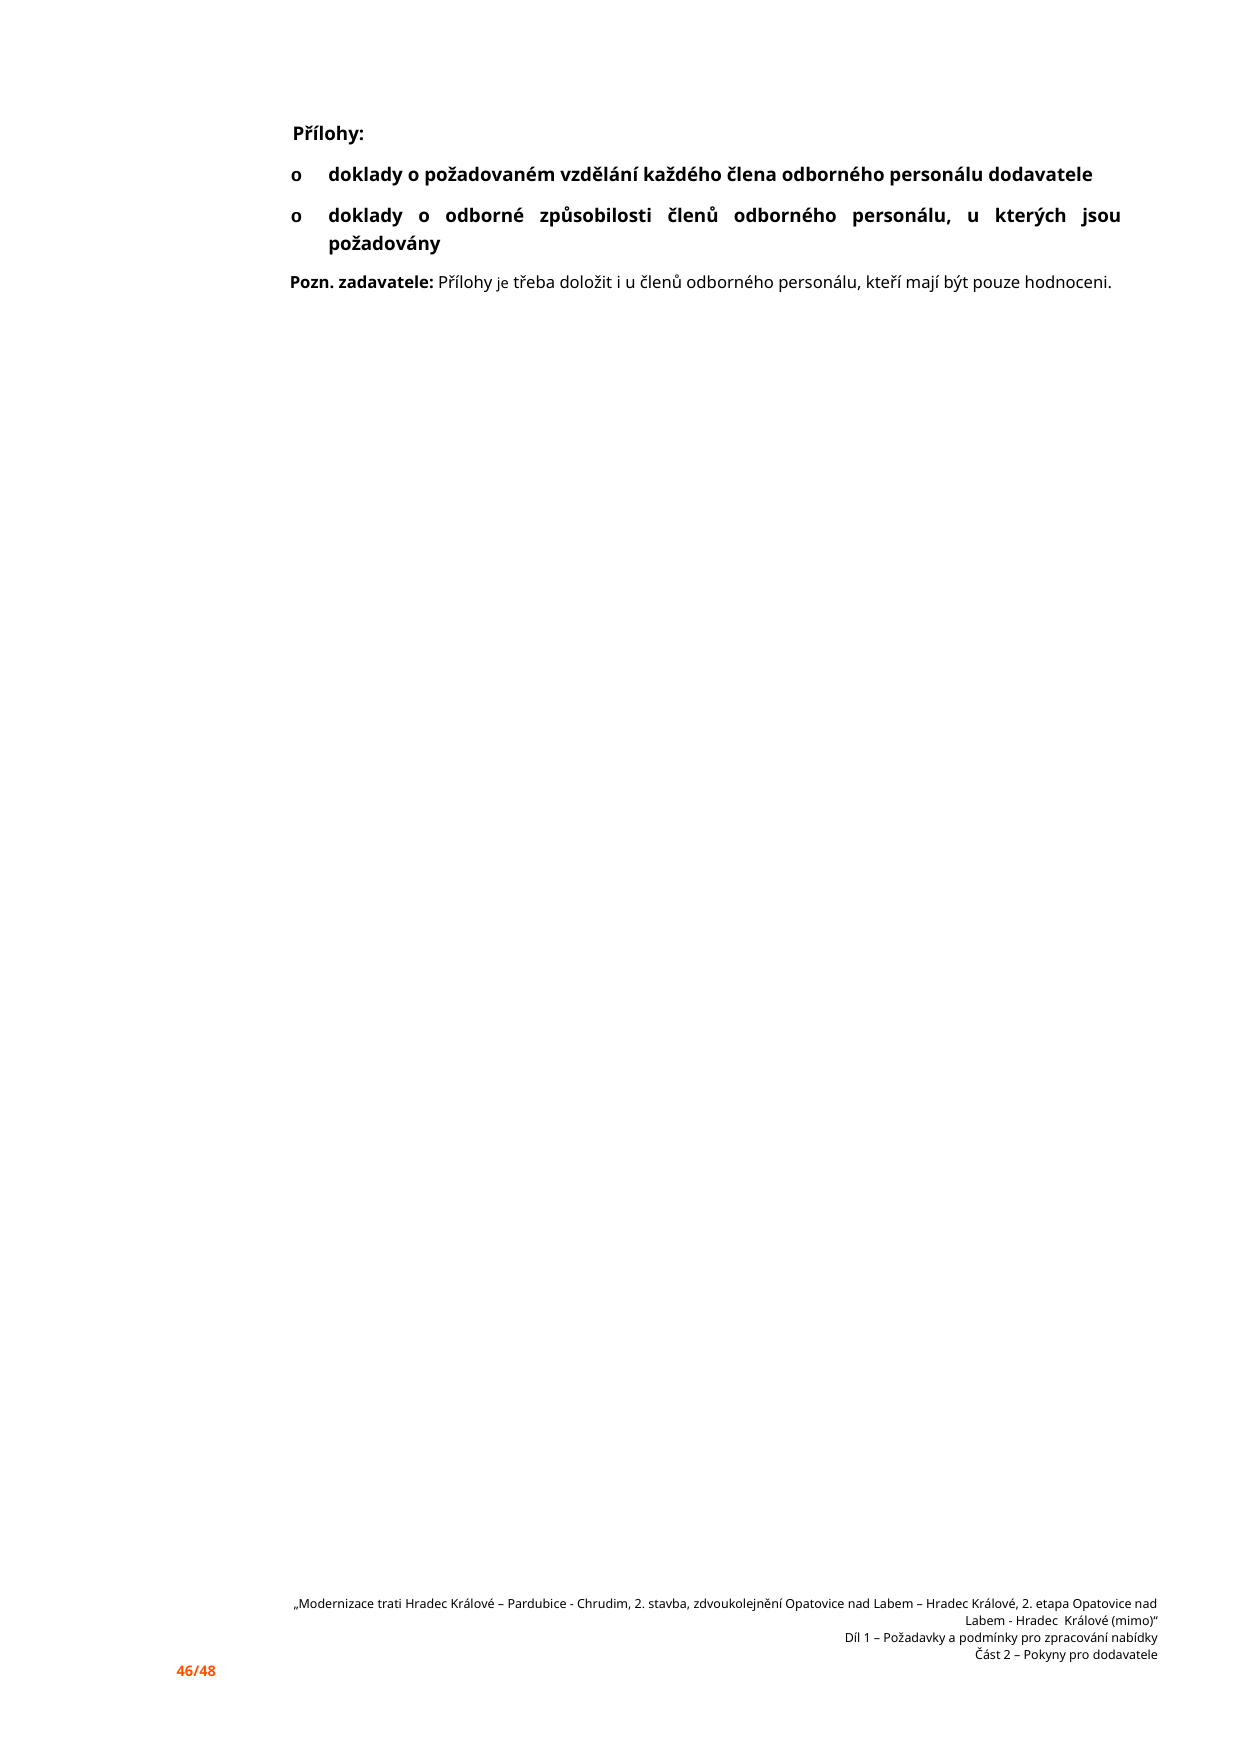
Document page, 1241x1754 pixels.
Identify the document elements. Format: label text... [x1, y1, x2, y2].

text Pozn. zadavatele: Přílohy je třeba doložit i u členů odborného personálu, kteří mají být pouze hodnoceni. [289, 271, 1122, 293]
list doklady o požadovaném vzdělání každého člena odborného personálu dodavatele [291, 161, 1122, 187]
text Přílohy: [292, 121, 1122, 146]
list doklady o odborné způsobilosti členů odborného personálu, u kterých jsou požadovány [291, 202, 1122, 256]
